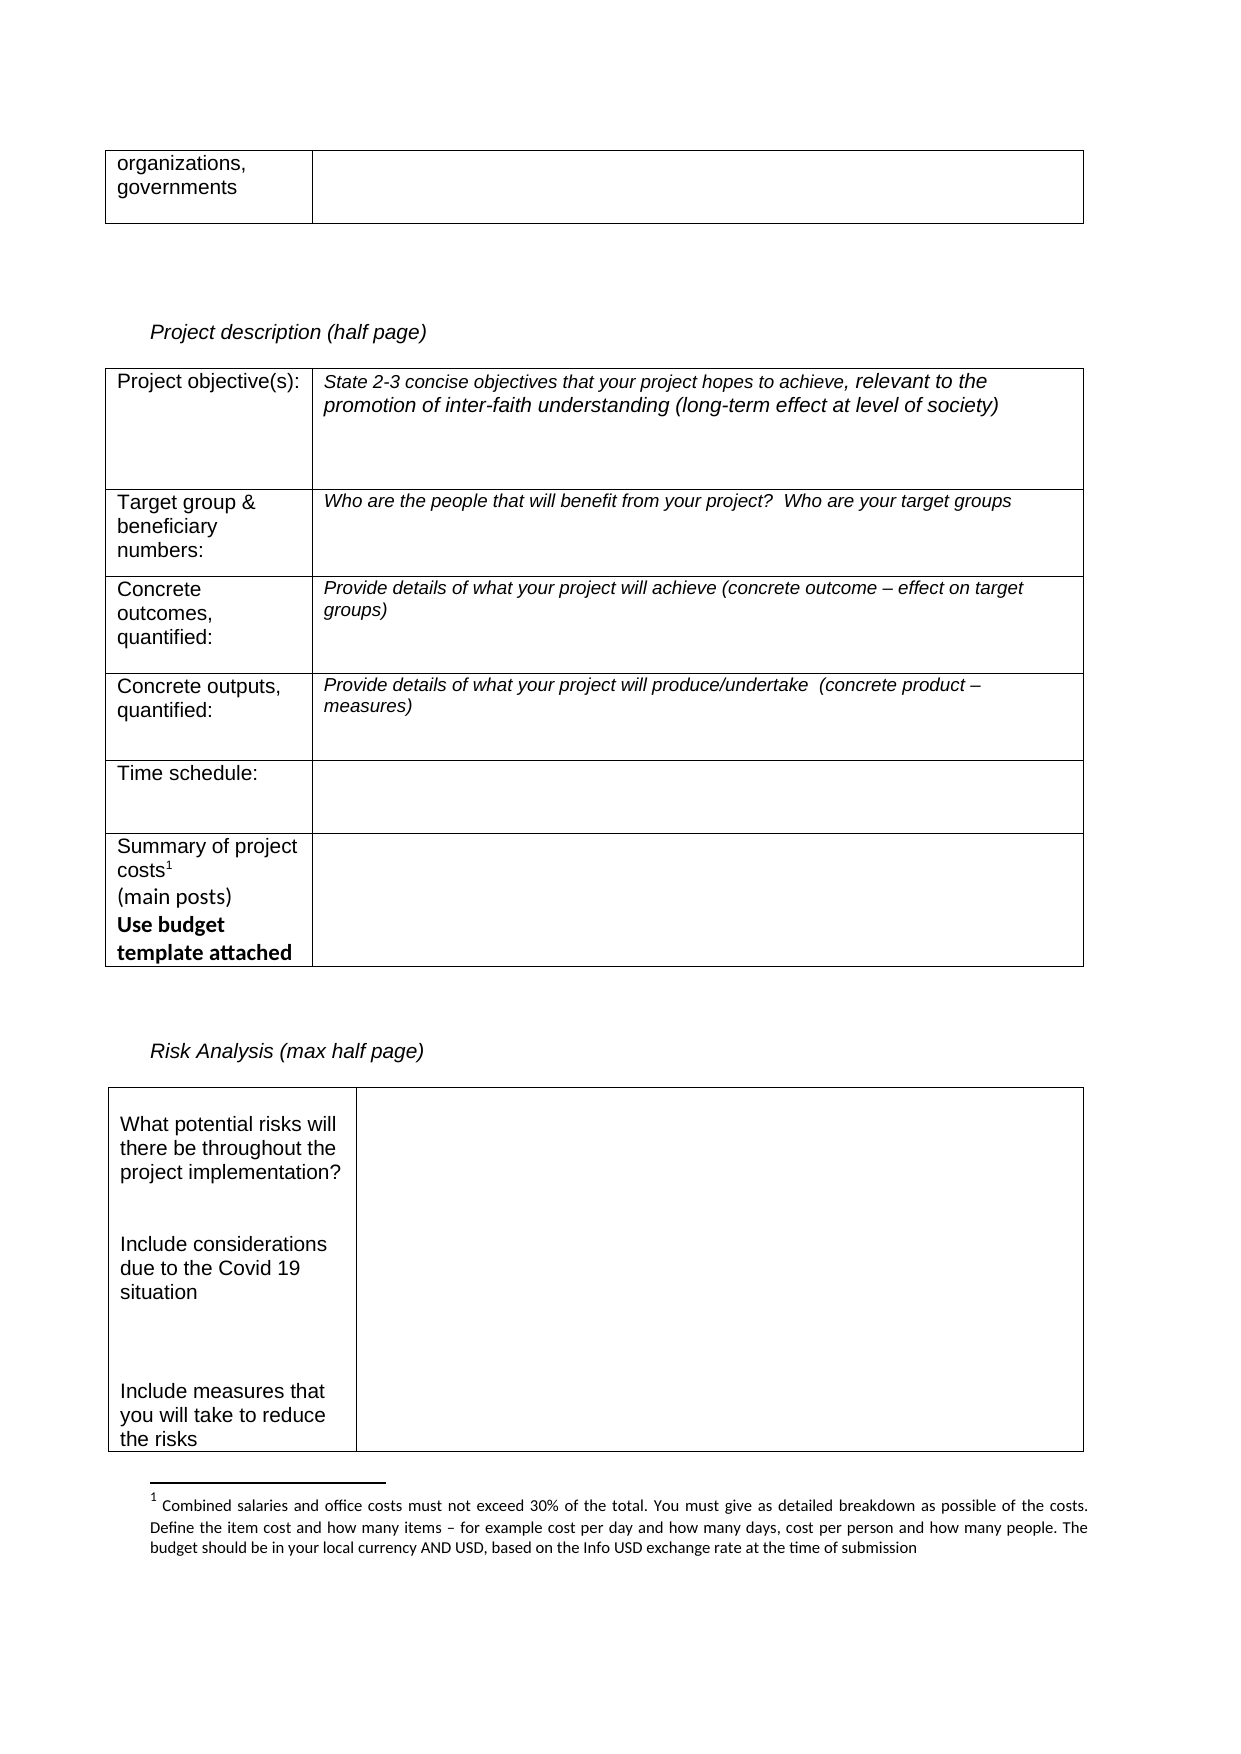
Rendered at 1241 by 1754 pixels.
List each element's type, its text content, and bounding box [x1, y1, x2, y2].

table_header Project objective(s): [106, 369, 312, 488]
table_header [357, 1088, 1083, 1451]
table_header State 2-3 concise objectives that your project hopes to achieve, relevant to the promotion of inter-faith understanding (long-term effect at level of society) [313, 369, 1083, 488]
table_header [109, 1088, 356, 1451]
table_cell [106, 151, 312, 223]
table_cell [313, 151, 1083, 223]
text Project description (half page) [150, 320, 1090, 344]
table_cell Concrete outcomes, quantified: [106, 577, 312, 673]
table_cell [313, 761, 1083, 833]
table_cell Target group & beneficiary numbers: [106, 490, 312, 576]
text Risk Analysis (max half page) [150, 1039, 1090, 1063]
table_cell Concrete outputs, quantified: [106, 674, 312, 760]
table_cell Who are the people that will benefit from your project? Who are your target groups [313, 490, 1083, 576]
table_cell Summary of project costs (main posts) Use budget template attached [106, 834, 312, 966]
table_cell Time schedule: [106, 761, 312, 833]
table_cell Provide details of what your project will achieve (concrete outcome – effect on target groups) [313, 577, 1083, 673]
table_cell Provide details of what your project will produce/undertake (concrete product – measures) [313, 674, 1083, 760]
table_cell [313, 834, 1083, 966]
